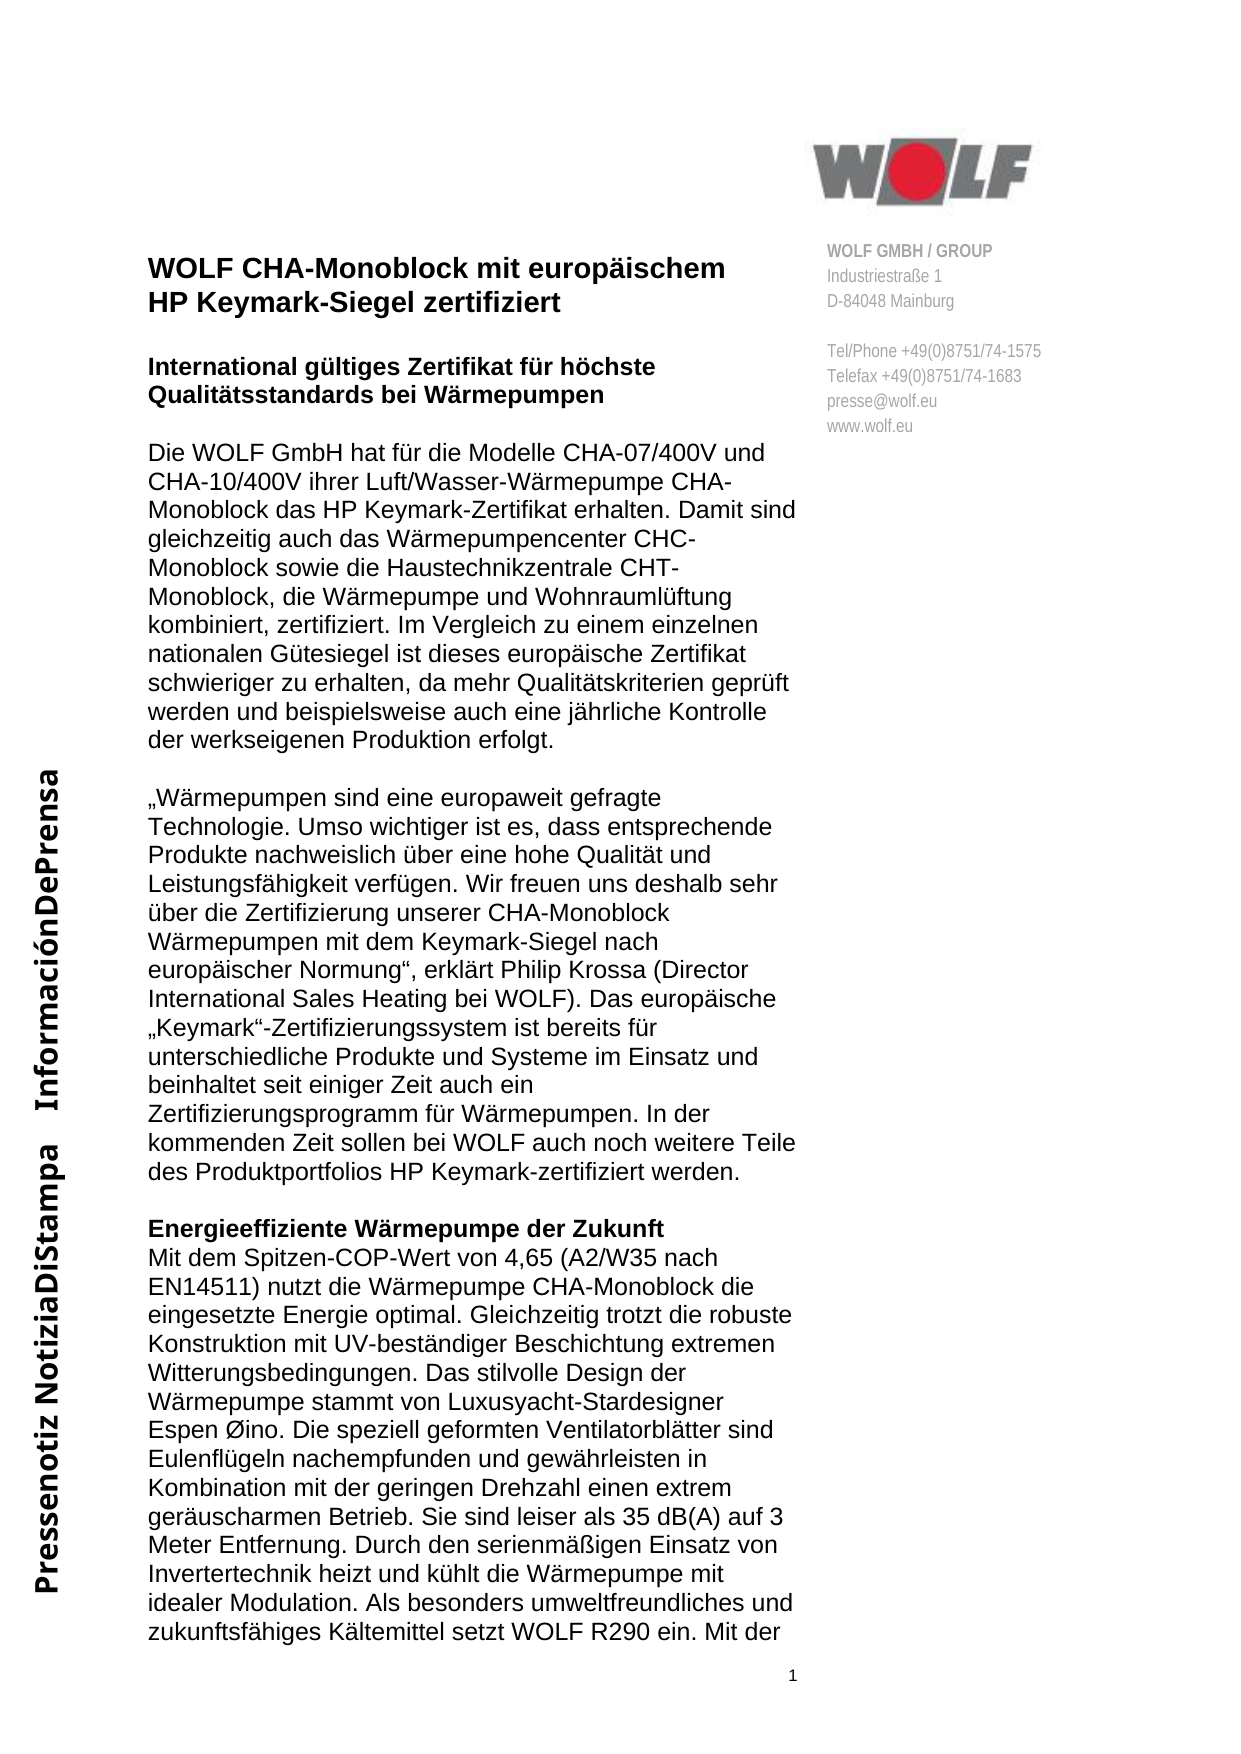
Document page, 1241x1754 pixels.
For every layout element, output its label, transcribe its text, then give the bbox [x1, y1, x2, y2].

text Energieeffiziente Wärmepumpe der Zukunft [148, 1214, 797, 1243]
text Die WOLF GmbH hat für die Modelle CHA-07/400V und CHA-10/400V ihrer Luft/Wasser-Wärmepumpe CHA-Monoblock das HP Keymark-Zertifikat erhalten. Damit sind gleichzeitig auch das Wärmepumpencenter CHC-Monoblock sowie die Haustechnikzentrale CHT-Monoblock, die Wärmepumpe und Wohnraumlüftung kombiniert, zertifiziert. Im Vergleich zu einem einzelnen nationalen Gütesiegel ist dieses europäische Zertifikat schwieriger zu erhalten, da mehr Qualitätskriterien geprüft werden und beispielsweise auch eine jährliche Kontrolle der werkseigenen Produktion erfolgt. [148, 438, 797, 754]
text WOLF CHA-Monoblock mit europäischem [148, 251, 797, 284]
text HP Keymark-Siegel zertifiziert [148, 284, 797, 318]
text International gültiges Zertifikat für höchste Qualitätsstandards bei Wärmepumpen [148, 352, 797, 409]
text „Wärmepumpen sind eine europaweit gefragte Technologie. Umso wichtiger ist es, dass entsprechende Produkte nachweislich über eine hohe Qualität und Leistungsfähigkeit verfügen. Wir freuen uns deshalb sehr über die Zertifizierung unserer CHA-Monoblock Wärmepumpen mit dem Keymark-Siegel nach europäischer Normung“, erklärt Philip Krossa (Director International Sales Heating bei WOLF). Das europäische „Keymark“-Zertifizierungssystem ist bereits für unterschiedliche Produkte und Systeme im Einsatz und beinhaltet seit einiger Zeit auch ein Zertifizierungsprogramm für Wärmepumpen. In der kommenden Zeit sollen bei WOLF auch noch weitere Teile des Produktportfolios HP Keymark-zertifiziert werden. [148, 783, 797, 1185]
picture [803, 128, 1044, 216]
